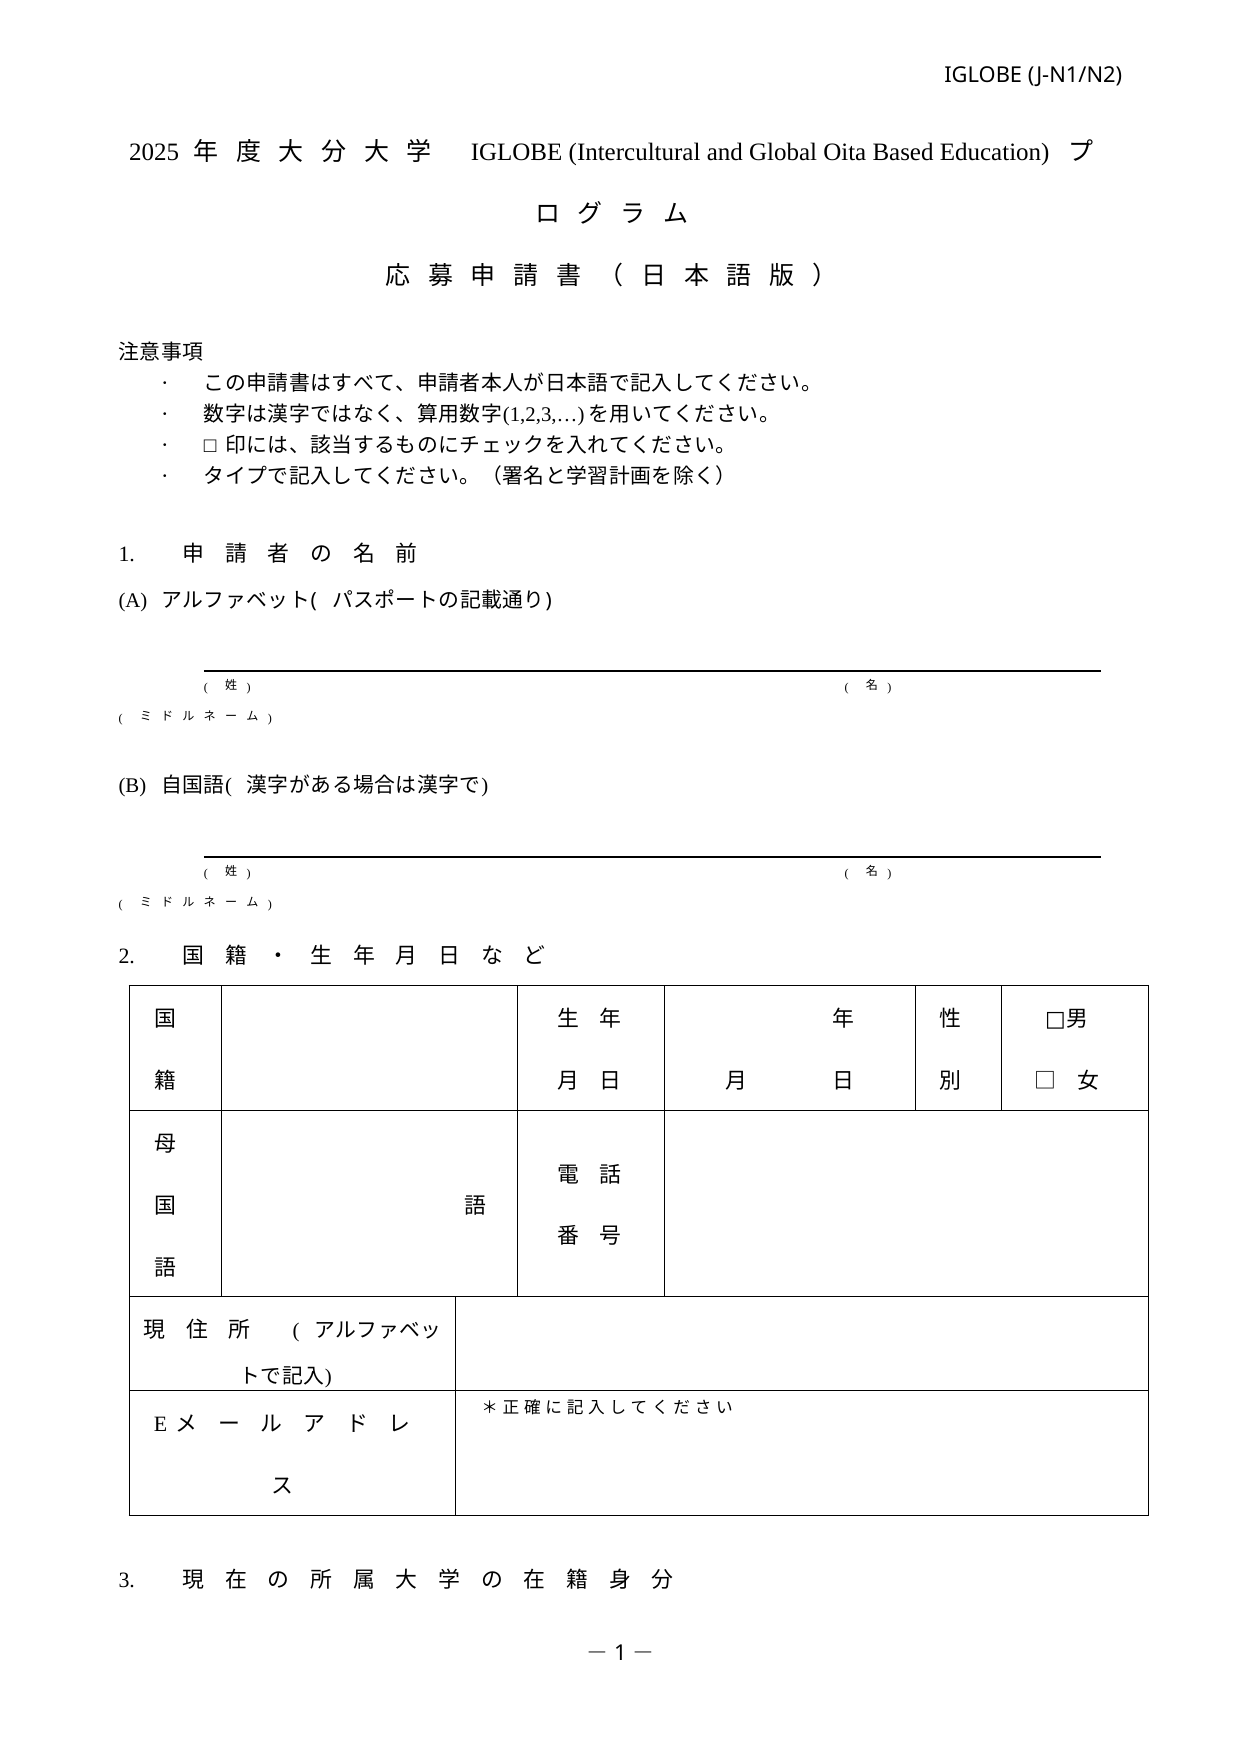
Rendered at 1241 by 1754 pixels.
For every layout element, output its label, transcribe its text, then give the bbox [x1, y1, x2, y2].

text 注意事項 [118, 335, 1122, 366]
text 2025年度大分大学 IGLOBE (Intercultural and Global Oita Based Education)プログラム [118, 118, 1122, 242]
list 申請者の名前 [118, 521, 1122, 583]
list この申請書はすべて、申請者本人が日本語で記入してください。 [146, 366, 1122, 397]
table_header □男 □女 [1002, 986, 1148, 1109]
text (A)アルファベット(パスポートの記載通り) [118, 583, 1122, 613]
list 現在の所属大学の在籍身分 [118, 1547, 1122, 1609]
list 国籍・生年月日など [118, 923, 1122, 985]
table_cell [665, 1111, 1148, 1296]
text 応募申請書（日本語版） [118, 242, 1122, 304]
table_cell 現住所 (アルファベットで記入) [130, 1297, 455, 1390]
text (姓) (名) (ミドルネーム) [118, 861, 1122, 923]
list □印には、該当するものにチェックを入れてください。 [146, 428, 1122, 459]
list 数字は漢字ではなく、算用数字(1,2,3,…)を用いてください。 [146, 397, 1122, 428]
table_header 国 籍 [130, 986, 221, 1109]
table_header 生年月日 [518, 986, 664, 1109]
text (B)自国語(漢字がある場合は漢字で) [118, 768, 1122, 799]
list タイプで記入してください。（署名と学習計画を除く） [146, 459, 1122, 490]
table_cell ＊正確に記入してください [456, 1391, 1148, 1515]
table_header 年 月 日 [665, 986, 915, 1109]
table_header 性別 [916, 986, 1001, 1109]
table_cell Eメールアドレス [130, 1391, 455, 1515]
table_header [222, 986, 517, 1109]
table_cell [456, 1297, 1148, 1390]
table_cell 母国語 [130, 1111, 221, 1296]
table_cell 電話番号 [518, 1111, 664, 1296]
table_cell 語 [222, 1111, 517, 1296]
text (姓) (名) (ミドルネーム) [118, 675, 1122, 737]
